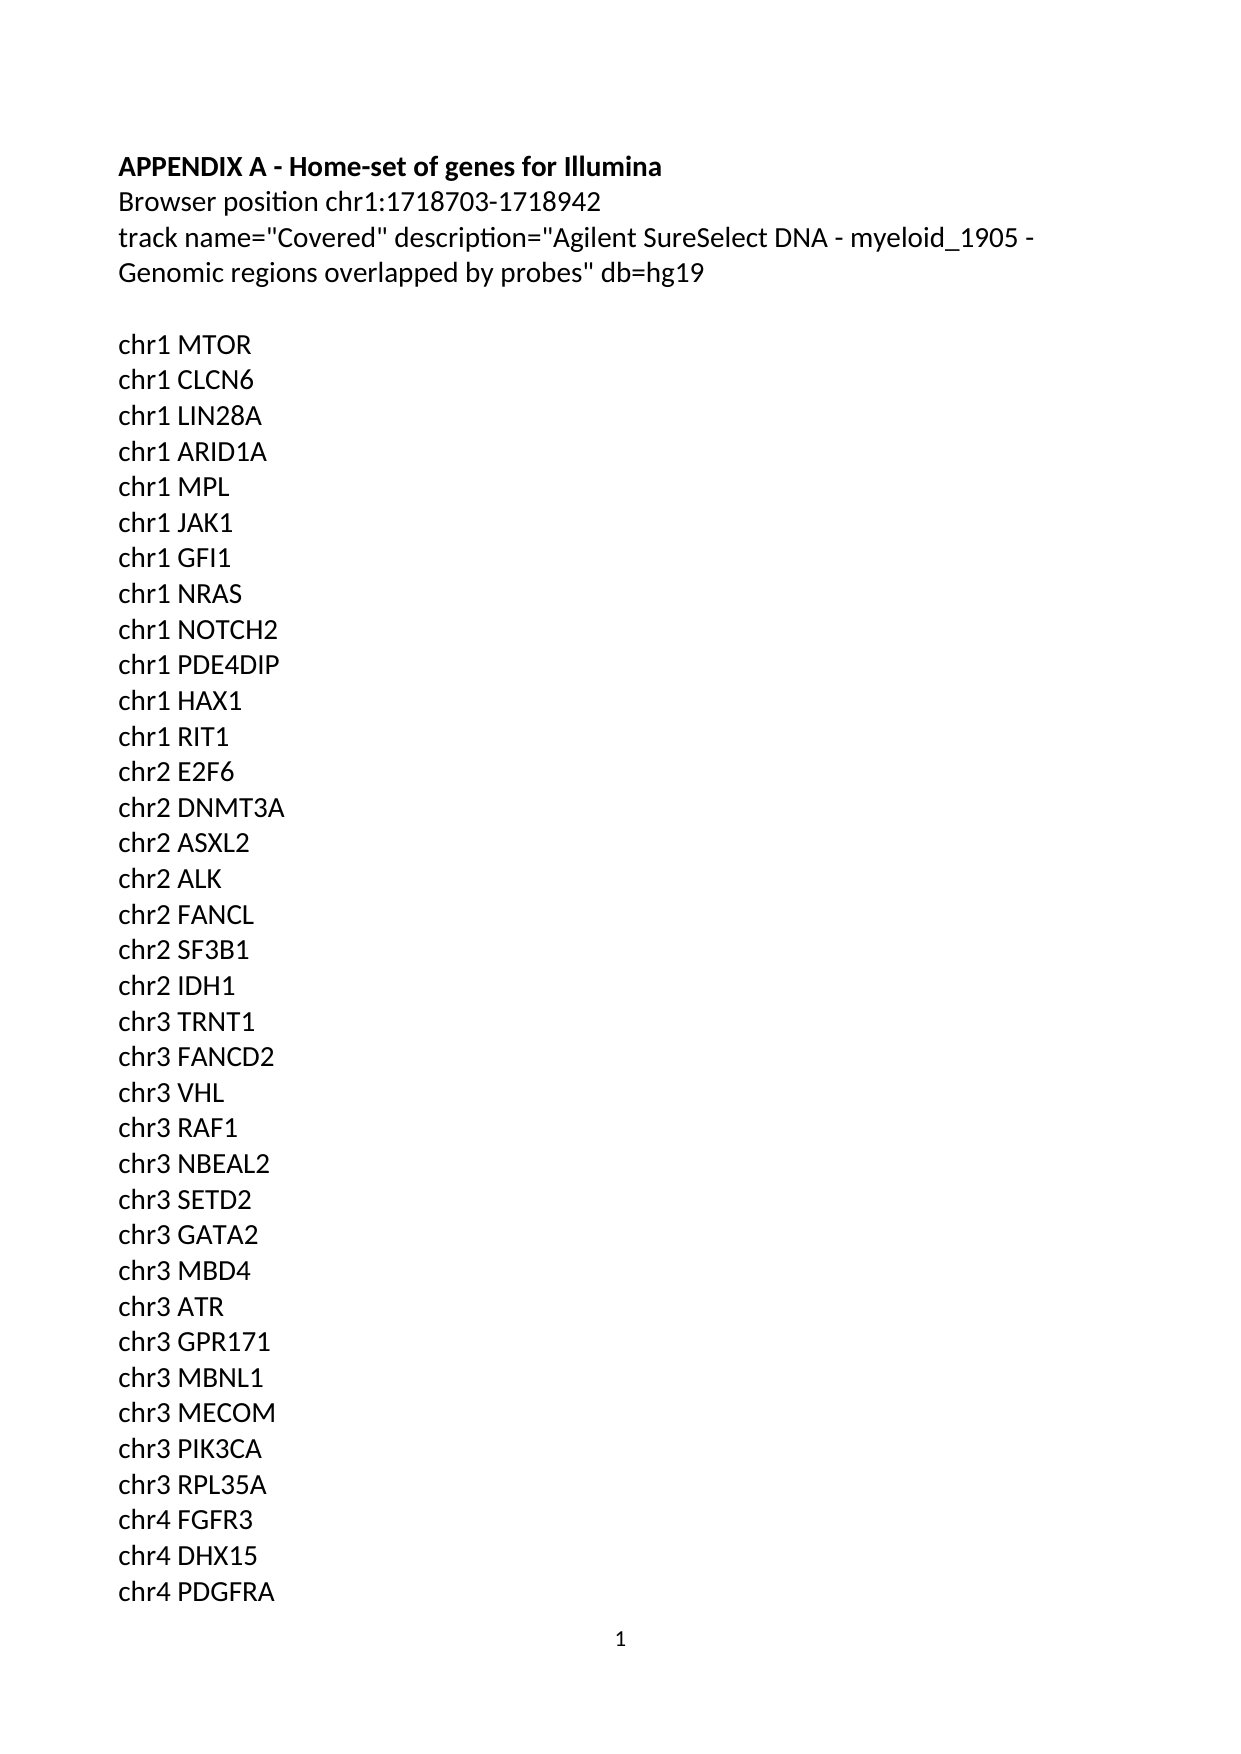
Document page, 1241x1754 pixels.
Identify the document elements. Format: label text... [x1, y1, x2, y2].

text chr3 MECOM [118, 1394, 1122, 1430]
text chr4 PDGFRA [118, 1573, 1122, 1608]
text chr1 NRAS [118, 575, 1122, 611]
text chr3 NBEAL2 [118, 1145, 1122, 1181]
text chr1 ARID1A [118, 433, 1122, 468]
text chr3 MBNL1 [118, 1359, 1122, 1394]
text chr3 GPR171 [118, 1323, 1122, 1359]
text chr3 RAF1 [118, 1109, 1122, 1145]
text chr2 SF3B1 [118, 931, 1122, 967]
text Browser position chr1:1718703-1718942 [118, 183, 1122, 219]
text chr2 FANCL [118, 896, 1122, 931]
text chr1 MPL [118, 468, 1122, 504]
text chr2 ALK [118, 860, 1122, 896]
text chr3 ATR [118, 1288, 1122, 1323]
text chr2 IDH1 [118, 967, 1122, 1003]
text chr3 FANCD2 [118, 1038, 1122, 1074]
text chr4 FGFR3 [118, 1501, 1122, 1537]
text APPENDIX A - Home-set of genes for Illumina [118, 148, 1122, 183]
text chr3 GATA2 [118, 1216, 1122, 1252]
text chr1 NOTCH2 [118, 611, 1122, 646]
text chr1 MTOR [118, 326, 1122, 361]
text chr4 DHX15 [118, 1537, 1122, 1573]
text chr1 HAX1 [118, 682, 1122, 718]
text chr1 RIT1 [118, 718, 1122, 753]
text chr2 DNMT3A [118, 789, 1122, 824]
text chr1 PDE4DIP [118, 646, 1122, 682]
text chr1 JAK1 [118, 504, 1122, 539]
text chr2 ASXL2 [118, 824, 1122, 860]
text chr1 GFI1 [118, 539, 1122, 575]
text chr1 CLCN6 [118, 361, 1122, 397]
text chr3 PIK3CA [118, 1430, 1122, 1466]
text track name="Covered" description="Agilent SureSelect DNA - myeloid_1905 - Genomic regions overlapped by probes" db=hg19 [118, 219, 1122, 290]
text chr1 LIN28A [118, 397, 1122, 433]
text chr3 SETD2 [118, 1181, 1122, 1216]
text chr2 E2F6 [118, 753, 1122, 789]
text chr3 TRNT1 [118, 1003, 1122, 1038]
text chr3 RPL35A [118, 1466, 1122, 1501]
text chr3 VHL [118, 1074, 1122, 1109]
text chr3 MBD4 [118, 1252, 1122, 1288]
